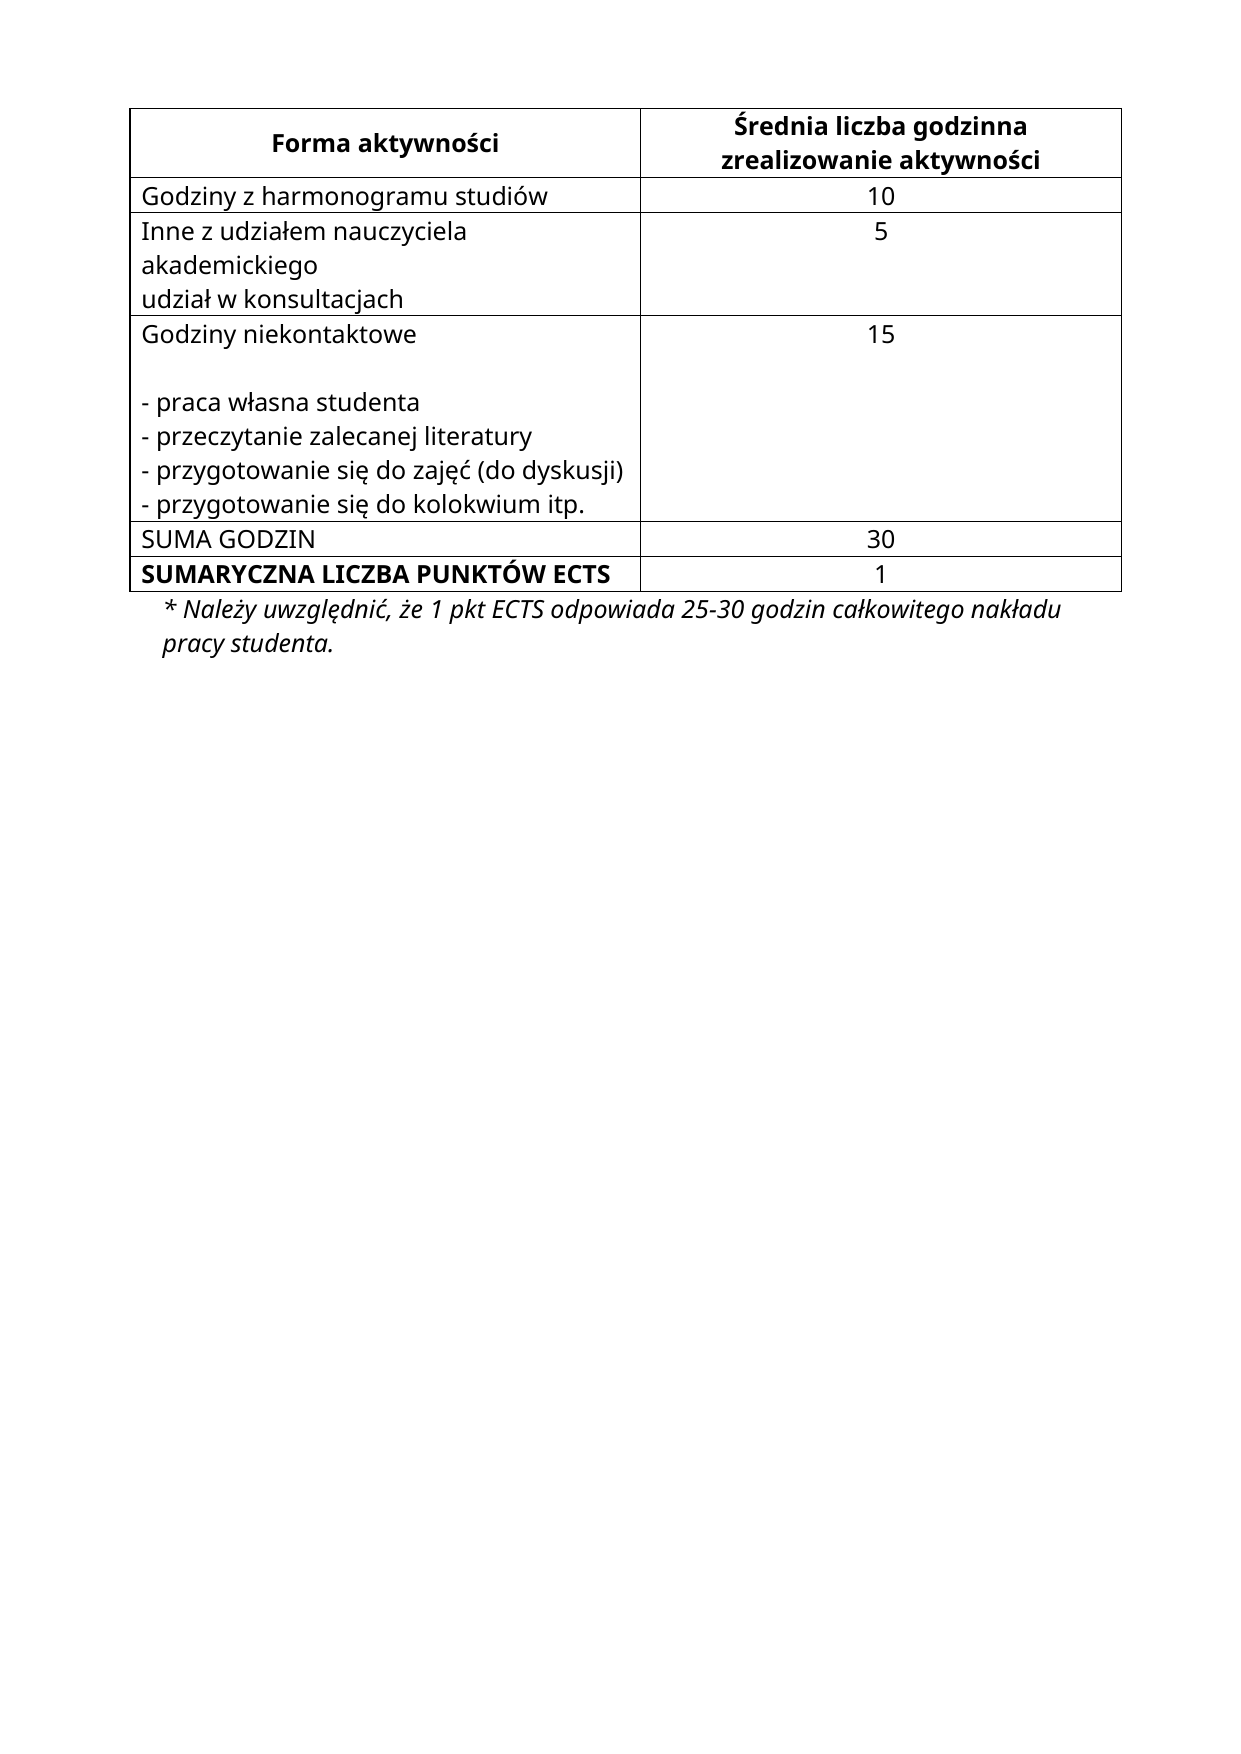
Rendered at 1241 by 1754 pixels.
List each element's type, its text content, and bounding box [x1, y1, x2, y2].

table_cell 5 [641, 213, 1121, 315]
table_cell Inne z udziałem nauczyciela akademickiego udział w konsultacjach [131, 213, 640, 315]
table_cell 1 [641, 557, 1121, 591]
table_cell Godziny z harmonogramu studiów [131, 178, 640, 212]
table_header Średnia liczba godzinna zrealizowanie aktywności [641, 109, 1121, 177]
table_cell 15 [641, 316, 1121, 521]
table_cell SUMARYCZNA LICZBA PUNKTÓW ECTS [131, 557, 640, 591]
table_cell Godziny niekontaktowe - praca własna studenta - przeczytanie zalecanej literatury - przygotowanie się do zajęć (do dyskusji) - przygotowanie się do kolokwium itp. [131, 316, 640, 521]
table_cell 10 [641, 178, 1121, 212]
table_header Forma aktywności [131, 109, 640, 177]
text * Należy uwzględnić, że 1 pkt ECTS odpowiada 25-30 godzin całkowitego nakładu pracy studenta. [162, 592, 1122, 660]
table_cell 30 [641, 522, 1121, 556]
table_cell SUMA GODZIN [131, 522, 640, 556]
